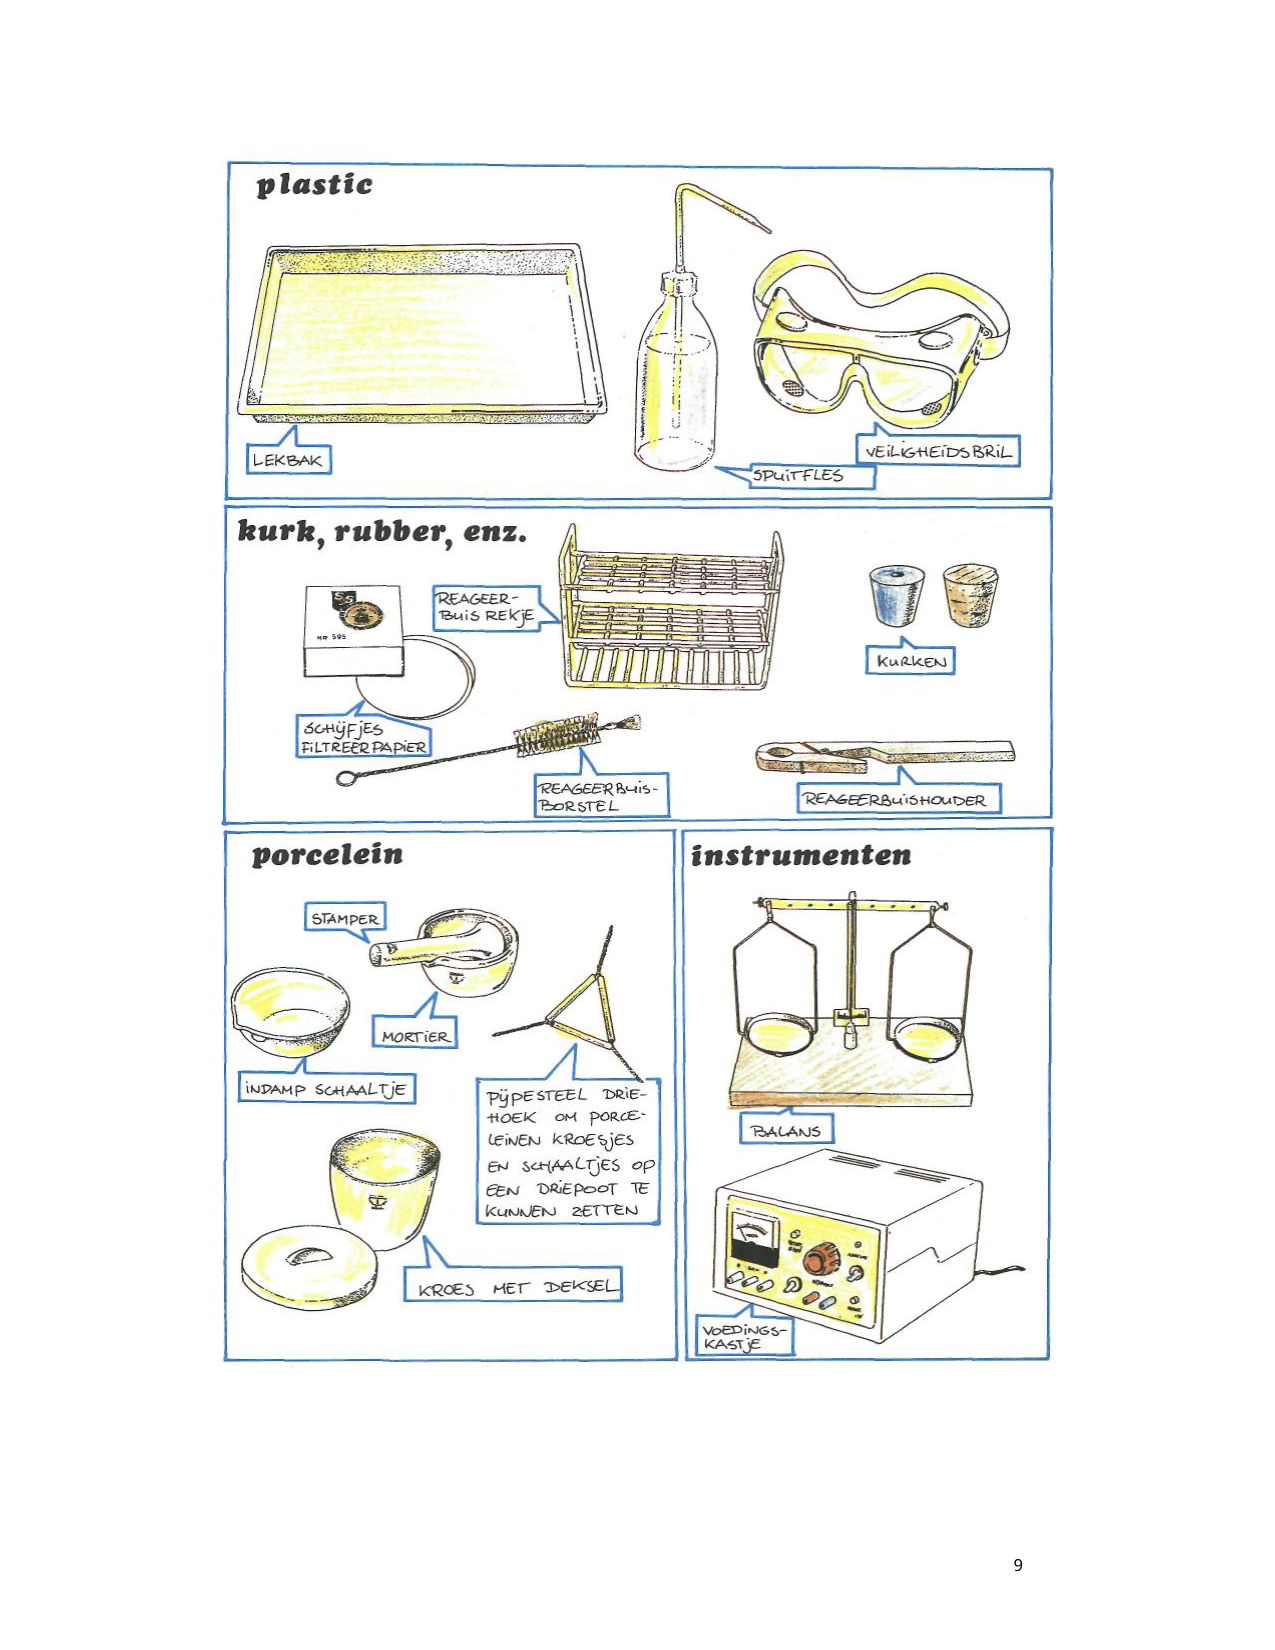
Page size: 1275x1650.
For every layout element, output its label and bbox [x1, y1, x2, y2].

picture [207, 147, 1057, 1369]
